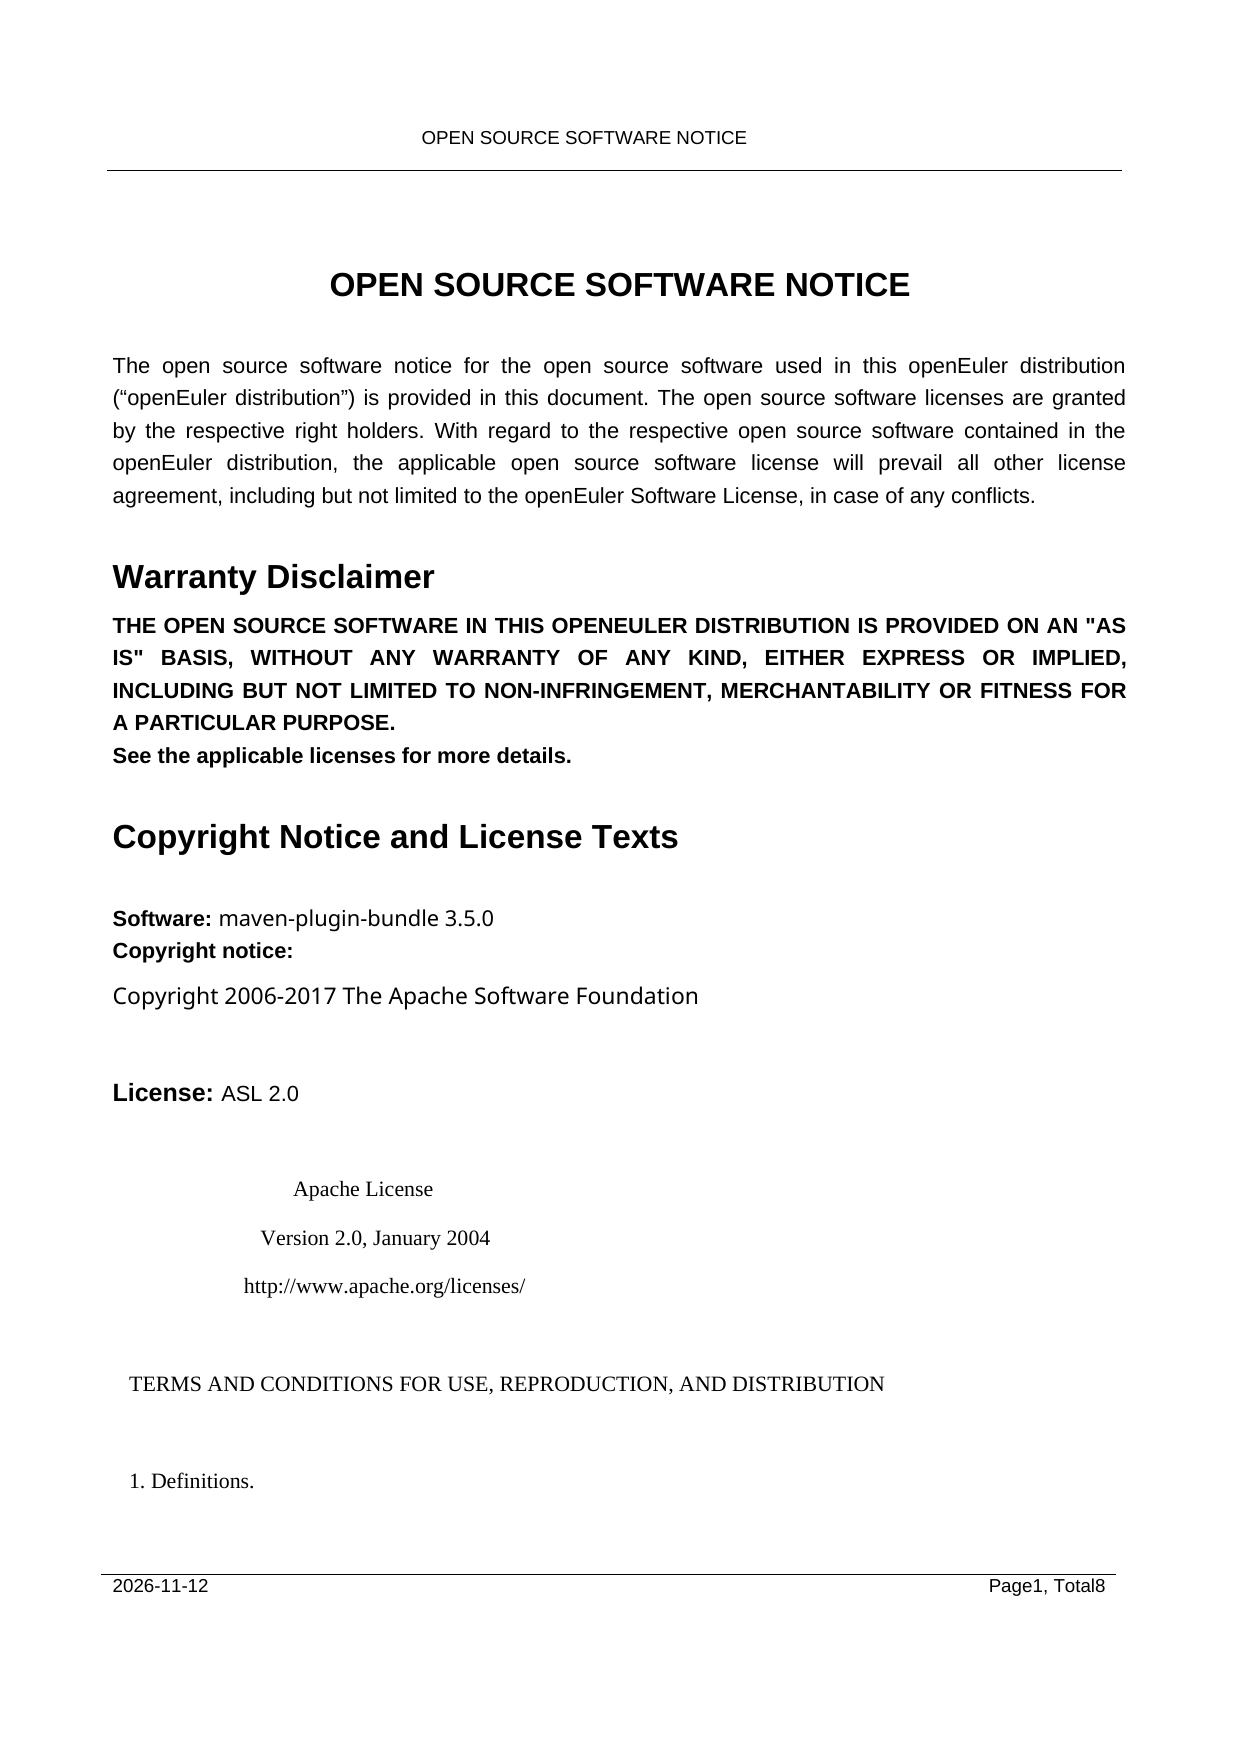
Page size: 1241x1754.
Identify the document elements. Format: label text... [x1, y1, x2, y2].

text License: ASL 2.0 [112, 1077, 1128, 1109]
text THE OPEN SOURCE SOFTWARE IN THIS OPENEULER DISTRIBUTION IS PROVIDED ON AN "AS IS" BASIS, WITHOUT ANY WARRANTY OF ANY KIND, EITHER EXPRESS OR IMPLIED, INCLUDING BUT NOT LIMITED TO NON-INFRINGEMENT, MERCHANTABILITY OR FITNESS FOR A PARTICULAR PURPOSE. See the applicable licenses for more details. [112, 609, 1128, 771]
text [112, 1123, 1128, 1497]
text Copyright notice: [112, 934, 1128, 966]
text Copyright 2006-2017 The Apache Software Foundation [112, 979, 1128, 1060]
text Warranty Disclaimer [112, 544, 1128, 609]
text The open source software notice for the open source software used in this openEuler distribution (“openEuler distribution”) is provided in this document. The open source software licenses are granted by the respective right holders. With regard to the respective open source software contained in the openEuler distribution, the applicable open source software license will prevail all other license agreement, including but not limited to the openEuler Software License, in case of any conflicts. [112, 349, 1128, 511]
text Software: maven-plugin-bundle 3.5.0 [112, 901, 1128, 934]
text Copyright Notice and License Texts [112, 804, 1128, 869]
text OPEN SOURCE SOFTWARE NOTICE [112, 251, 1128, 316]
